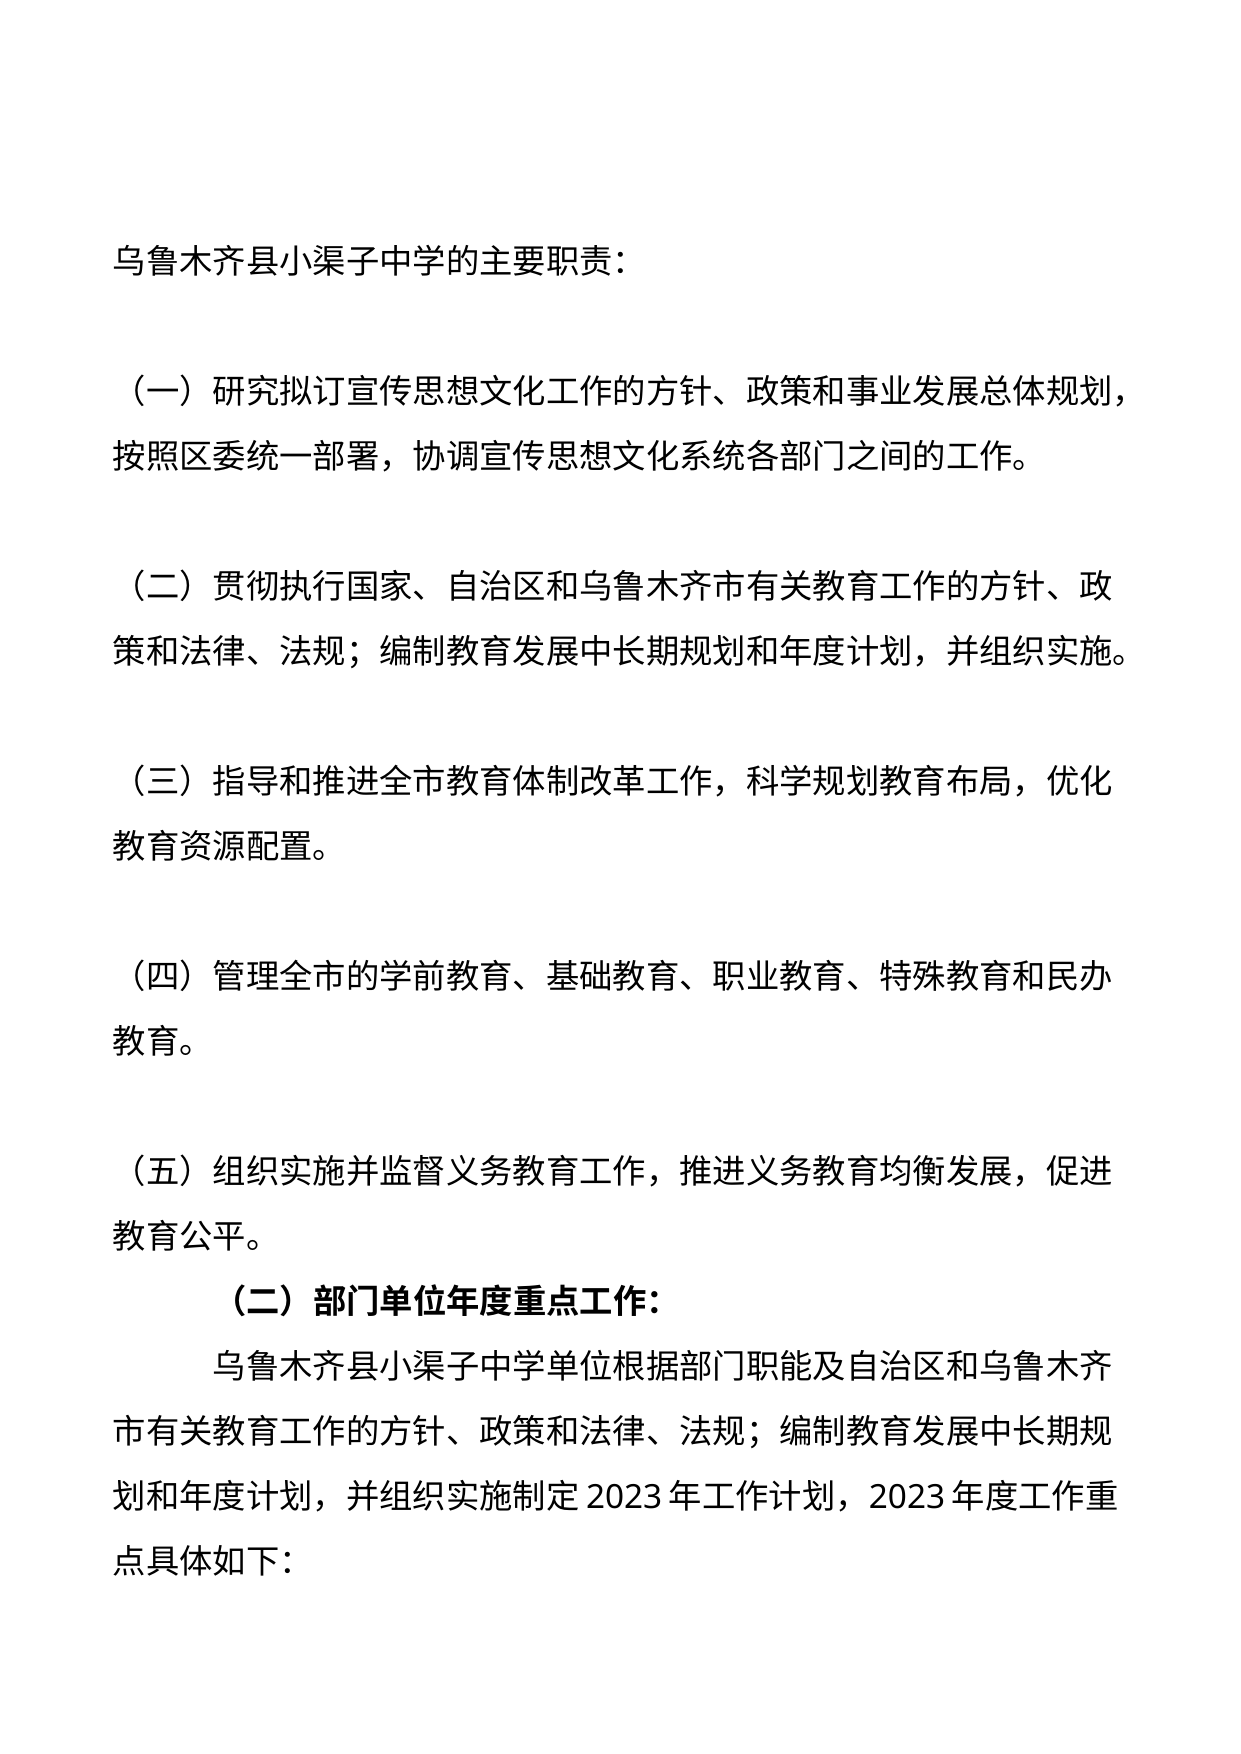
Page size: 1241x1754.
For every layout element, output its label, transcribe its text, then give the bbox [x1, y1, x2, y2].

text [112, 1332, 1128, 1592]
text （二）部门单位年度重点工作： [112, 1267, 1128, 1332]
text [112, 162, 1128, 1267]
